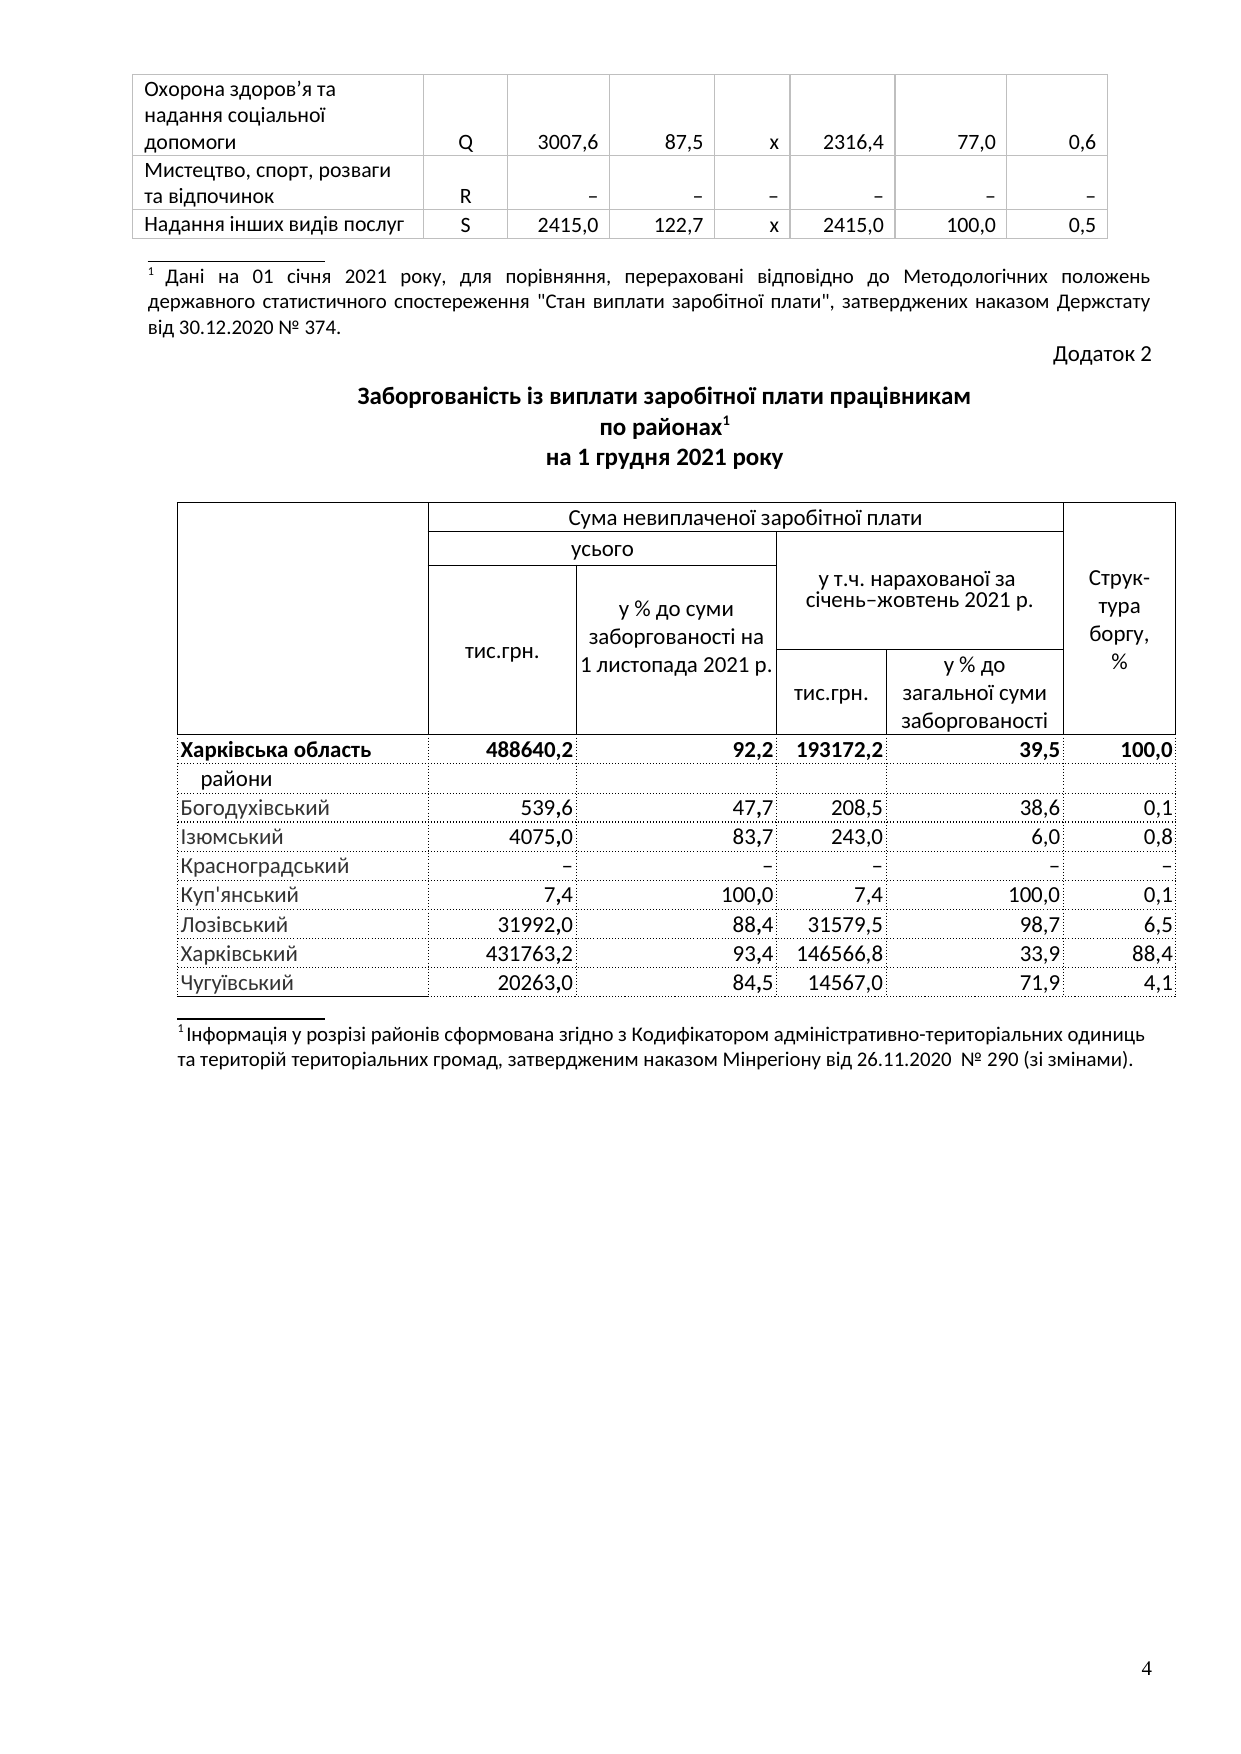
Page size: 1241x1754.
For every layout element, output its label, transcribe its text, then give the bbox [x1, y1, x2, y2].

table_cell – [610, 156, 714, 209]
table_cell – [715, 156, 789, 209]
table_cell [886, 763, 1063, 792]
table_cell Охорона здоров’я та надання соціальної допомоги [133, 75, 423, 155]
table_cell 2415,0 [508, 210, 609, 238]
table_cell 208,5 [776, 793, 886, 821]
table_cell усього [429, 532, 776, 564]
table_cell 100,0 [576, 880, 776, 909]
table_cell у т.ч. нарахованої за січень–жовтень 2021 р. [777, 532, 1063, 649]
table_cell 0,1 [1063, 793, 1176, 821]
table_cell – [886, 851, 1063, 879]
table_cell 100,0 [1063, 735, 1176, 763]
table_cell 88,4 [576, 909, 776, 938]
table_cell 0,5 [1007, 210, 1107, 238]
table_cell – [1063, 851, 1176, 879]
table_cell 4075,0 [428, 821, 576, 851]
table_cell 431763,2 [428, 938, 576, 967]
table_cell – [1007, 156, 1107, 209]
table_cell Лозівський [177, 909, 428, 938]
table_cell – [428, 851, 576, 879]
text 1 Інформація у розрізі районів сформована згідно з Кодифікатором адміністративно-територіальних одиниць та територій територіальних громад, затвердженим наказом Мінрегіону від 26.11.2020 № 290 (зі змінами). [177, 1021, 1152, 1072]
table_cell 539,6 [428, 793, 576, 821]
table_cell 38,6 [886, 793, 1063, 821]
table_cell – [896, 156, 1006, 209]
table_cell 47,7 [576, 793, 776, 821]
table_cell 71,9 [886, 967, 1063, 996]
text 1 Дані на 01 січня 2021 року, для порівняння, перераховані відповідно до Методологічних положень державного статистичного спостереження "Стан виплати заробітної плати", затверджених наказом Держстату від 30.12.2020 № 374. [148, 263, 1152, 339]
table_cell 20263,0 [428, 967, 576, 996]
table_cell 88,4 [1063, 938, 1176, 967]
table_cell 93,4 [576, 938, 776, 967]
table_cell 100,0 [886, 880, 1063, 909]
table_cell 0,1 [1063, 880, 1176, 909]
table_cell 0,6 [1007, 75, 1107, 155]
table_cell 0,8 [1063, 821, 1176, 851]
table_cell тис.грн. [777, 650, 886, 734]
table_cell R [424, 156, 507, 209]
table_cell [1063, 763, 1176, 792]
table_cell 83,7 [576, 821, 776, 851]
table_cell у % до загальної суми заборгованості [887, 650, 1063, 734]
table_cell Чугуївський [177, 967, 428, 996]
table_header [178, 503, 428, 734]
table_cell 14567,0 [776, 967, 886, 996]
table_cell тис.грн. [429, 566, 576, 734]
table_header Сума невиплаченої заробітної плати [429, 503, 1063, 531]
table_cell – [576, 851, 776, 879]
table_cell 3007,6 [508, 75, 609, 155]
table_cell 243,0 [776, 821, 886, 851]
table_cell Богодухівський [177, 793, 428, 821]
table_cell Харківський [177, 938, 428, 967]
table_cell 488640,2 [428, 735, 576, 763]
table_cell у % до суми заборгованості на 1 листопада 2021 р. [577, 566, 776, 734]
table_cell 6,5 [1063, 909, 1176, 938]
table_cell 193172,2 [776, 735, 886, 763]
table_cell 98,7 [886, 909, 1063, 938]
text Заборгованість із виплати заробітної плати працівникам [177, 380, 1152, 411]
table_cell Мистецтво, спорт, розваги та відпочинок [133, 156, 423, 209]
table_cell Q [424, 75, 507, 155]
table_cell – [508, 156, 609, 209]
table_cell 31992,0 [428, 909, 576, 938]
table_cell х [715, 75, 789, 155]
table_cell 122,7 [610, 210, 714, 238]
table_cell – [791, 156, 894, 209]
table_cell 39,5 [886, 735, 1063, 763]
table_cell х [715, 210, 789, 238]
table_cell [776, 763, 886, 792]
table_cell 100,0 [896, 210, 1006, 238]
table_cell [576, 763, 776, 792]
table_cell 7,4 [428, 880, 576, 909]
table_cell 7,4 [776, 880, 886, 909]
table_cell 33,9 [886, 938, 1063, 967]
table_header Струк- тура боргу, % [1064, 503, 1175, 734]
table_cell S [424, 210, 507, 238]
table_cell 77,0 [896, 75, 1006, 155]
table_cell 84,5 [576, 967, 776, 996]
table_cell Ізюмський [177, 821, 428, 851]
table_cell 87,5 [610, 75, 714, 155]
table_cell 2415,0 [791, 210, 894, 238]
table_cell Надання інших видів послуг [133, 210, 423, 238]
text Додаток 2 [177, 339, 1152, 368]
table_cell – [776, 851, 886, 879]
table_cell Куп'янський [177, 880, 428, 909]
table_cell райони [177, 763, 428, 792]
table_cell Красноградський [177, 851, 428, 879]
table_cell [428, 763, 576, 792]
table_cell 92,2 [576, 735, 776, 763]
table_cell 6,0 [886, 821, 1063, 851]
text по районах1 [177, 411, 1152, 441]
table_cell 2316,4 [791, 75, 894, 155]
table_cell 31579,5 [776, 909, 886, 938]
table_cell Харківська область [177, 735, 428, 763]
text на 1 грудня 2021 року [177, 441, 1152, 472]
table_cell 4,1 [1063, 967, 1176, 996]
table_cell 146566,8 [776, 938, 886, 967]
